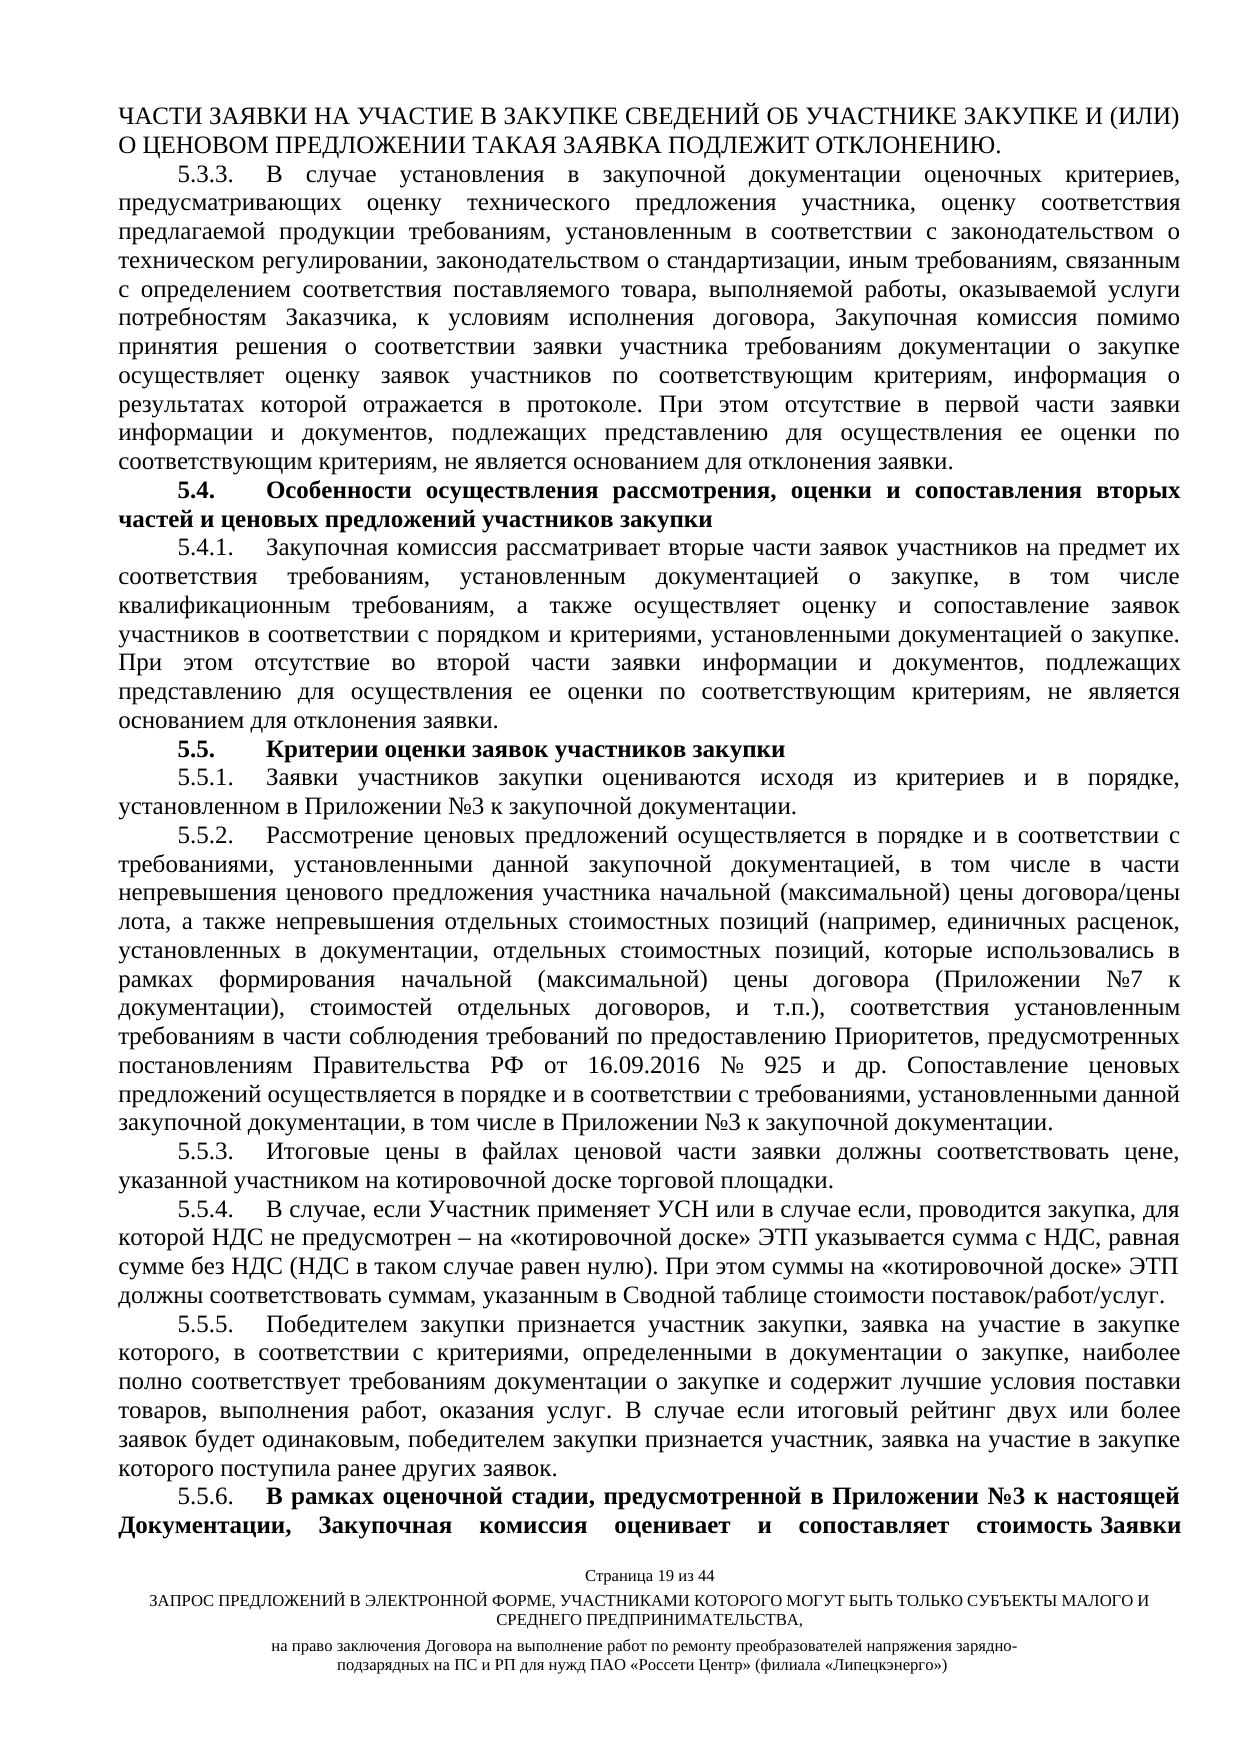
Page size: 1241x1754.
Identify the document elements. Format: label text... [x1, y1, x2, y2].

subtitle Заявки участников закупки оцениваются исходя из критериев и в порядке, установленном в Приложении №3 к закупочной документации. [118, 762, 1181, 820]
subtitle Критерии оценки заявок участников закупки [118, 734, 1181, 762]
subtitle В случае установления в закупочной документации оценочных критериев, предусматривающих оценку технического предложения участника, оценку соответствия предлагаемой продукции требованиям, установленным в соответствии с законодательством о техническом регулировании, законодательством о стандартизации, иным требованиям, связанным с определением соответствия поставляемого товара, выполняемой работы, оказываемой услуги потребностям Заказчика, к условиям исполнения договора, Закупочная комиссия помимо принятия решения о соответствии заявки участника требованиям документации о закупке осуществляет оценку заявок участников по соответствующим критериям, информация о результатах которой отражается в протоколе. При этом отсутствие в первой части заявки информации и документов, подлежащих представлению для осуществления ее оценки по соответствующим критериям, не является основанием для отклонения заявки. [118, 159, 1181, 475]
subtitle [118, 1481, 1181, 1539]
subtitle Закупочная комиссия рассматривает вторые части заявок участников на предмет их соответствия требованиям, установленным документацией о закупке, в том числе квалификационным требованиям, а также осуществляет оценку и сопоставление заявок участников в соответствии с порядком и критериями, установленными документацией о закупке. При этом отсутствие во второй части заявки информации и документов, подлежащих представлению для осуществления ее оценки по соответствующим критериям, не является основанием для отклонения заявки. [118, 532, 1181, 734]
subtitle Итоговые цены в файлах ценовой части заявки должны соответствовать цене, указанной участником на котировочной доске торговой площадки. [118, 1136, 1181, 1194]
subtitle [118, 101, 1181, 159]
subtitle Рассмотрение ценовых предложений осуществляется в порядке и в соответствии с требованиями, установленными данной закупочной документацией, в том числе в части непревышения ценового предложения участника начальной (максимальной) цены договора/цены лота, а также непревышения отдельных стоимостных позиций (например, единичных расценок, установленных в документации, отдельных стоимостных позиций, которые использовались в рамках формирования начальной (максимальной) цены договора (Приложении №7 к документации), стоимостей отдельных договоров, и т.п.), соответствия установленным требованиям в части соблюдения требований по предоставлению Приоритетов, предусмотренных постановлениям Правительства РФ от 16.09.2016 № 925 и др. Сопоставление ценовых предложений осуществляется в порядке и в соответствии с требованиями, установленными данной закупочной документации, в том числе в Приложении №3 к закупочной документации. [118, 820, 1181, 1136]
subtitle В случае, если Участник применяет УСН или в случае если, проводится закупка, для которой НДС не предусмотрен – на «котировочной доске» ЭТП указывается сумма с НДС, равная сумме без НДС (НДС в таком случае равен нулю). При этом суммы на «котировочной доске» ЭТП должны соответствовать суммам, указанным в Сводной таблице стоимости поставок/работ/услуг. [118, 1194, 1181, 1309]
subtitle Победителем закупки признается участник закупки, заявка на участие в закупке которого, в соответствии с критериями, определенными в документации о закупке, наиболее полно соответствует требованиям документации о закупке и содержит лучшие условия поставки товаров, выполнения работ, оказания услуг. В случае если итоговый рейтинг двух или более заявок будет одинаковым, победителем закупки признается участник, заявка на участие в закупке которого поступила ранее других заявок. [118, 1309, 1181, 1481]
subtitle Особенности осуществления рассмотрения, оценки и сопоставления вторых частей и ценовых предложений участников закупки [118, 475, 1181, 532]
